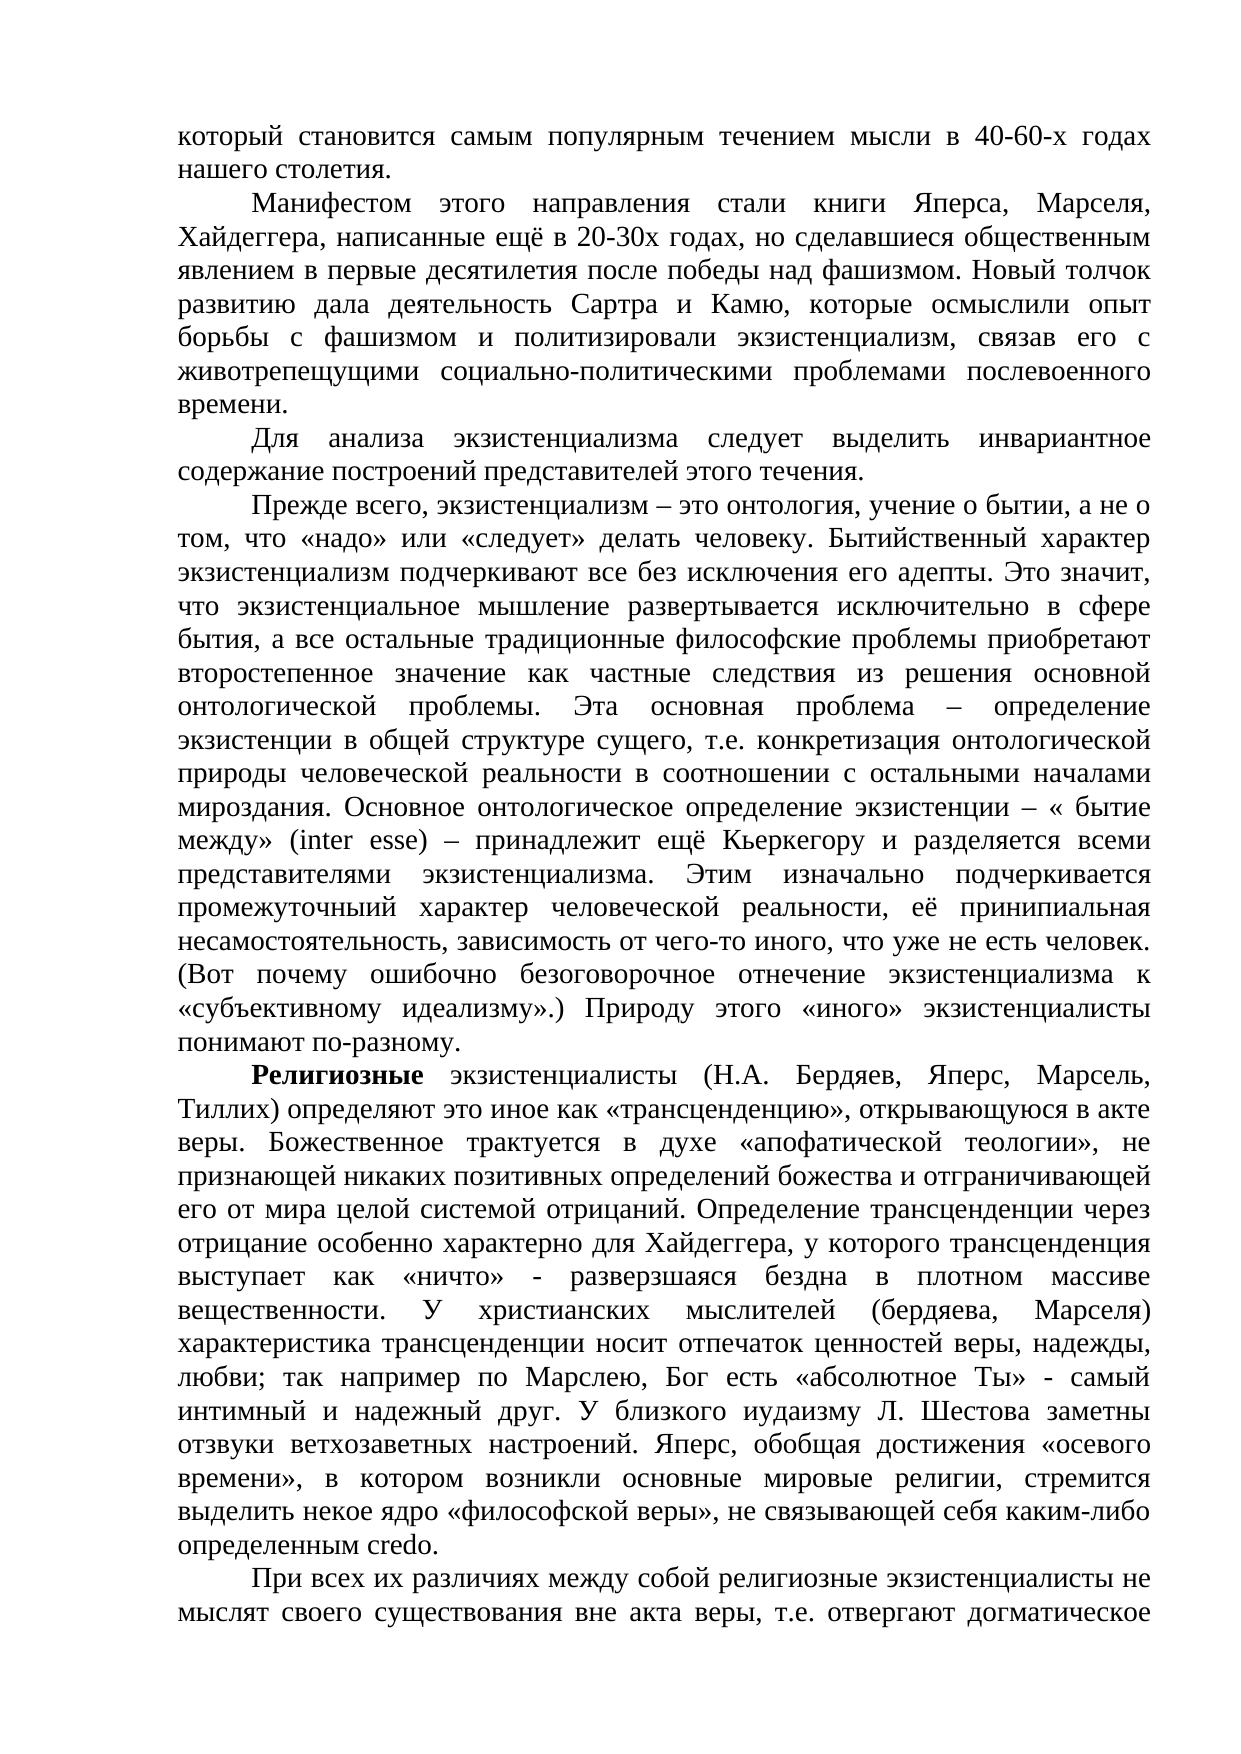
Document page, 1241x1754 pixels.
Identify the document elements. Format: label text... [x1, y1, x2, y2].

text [177, 1560, 1152, 1627]
text Прежде всего, экзистенциализм – это онтология, учение о бытии, а не о том, что «надо» или «следует» делать человеку. Бытийственный характер экзистенциализм подчеркивают все без исключения его адепты. Это значит, что экзистенциальное мышление развертывается исключительно в сфере бытия, а все остальные традиционные философские проблемы приобретают второстепенное значение как частные следствия из решения основной онтологической проблемы. Эта основная проблема – определение экзистенции в общей структуре сущего, т.е. конкретизация онтологической природы человеческой реальности в соотношении с остальными началами мироздания. Основное онтологическое определение экзистенции – « бытие между» (inter esse) – принадлежит ещё Кьеркегору и разделяется всеми представителями экзистенциализма. Этим изначально подчеркивается промежуточныий характер человеческой реальности, её принипиальная несамостоятельность, зависимость от чего-то иного, что уже не есть человек. (Вот почему ошибочно безоговорочное отнечение экзистенциализма к «субъективному идеализму».) Природу этого «иного» экзистенциалисты понимают по-разному. [177, 487, 1152, 1057]
text Религиозные экзистенциалисты (Н.А. Бердяев, Яперс, Марсель, Тиллих) определяют это иное как «трансценденцию», открывающуюся в акте веры. Божественное трактуется в духе «апофатической теологии», не признающей никаких позитивных определений божества и отграничивающей его от мира целой системой отрицаний. Определение трансценденции через отрицание особенно характерно для Хайдеггера, у которого трансценденция выступает как «ничто» - разверзшаяся бездна в плотном массиве вещественности. У христианских мыслителей (бердяева, Марселя) характеристика трансценденции носит отпечаток ценностей веры, надежды, любви; так например по Марслею, Бог есть «абсолютное Ты» - самый интимный и надежный друг. У близкого иудаизму Л. Шестова заметны отзвуки ветхозаветных настроений. Яперс, обобщая достижения «осевого времени», в котором возникли основные мировые религии, стремится выделить некое ядро «философской веры», не связывающей себя каким-либо определенным credo. [177, 1057, 1152, 1560]
text Для анализа экзистенциализма следует выделить инвариантное содержание построений представителей этого течения. [177, 420, 1152, 487]
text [177, 118, 1152, 185]
text Манифестом этого направления стали книги Яперса, Марселя, Хайдеггера, написанные ещё в 20-30х годах, но сделавшиеся общественным явлением в первые десятилетия после победы над фашизмом. Новый толчок развитию дала деятельность Сартра и Камю, которые осмыслили опыт борьбы с фашизмом и политизировали экзистенциализм, связав его с животрепещущими социально-политическими проблемами послевоенного времени. [177, 185, 1152, 420]
